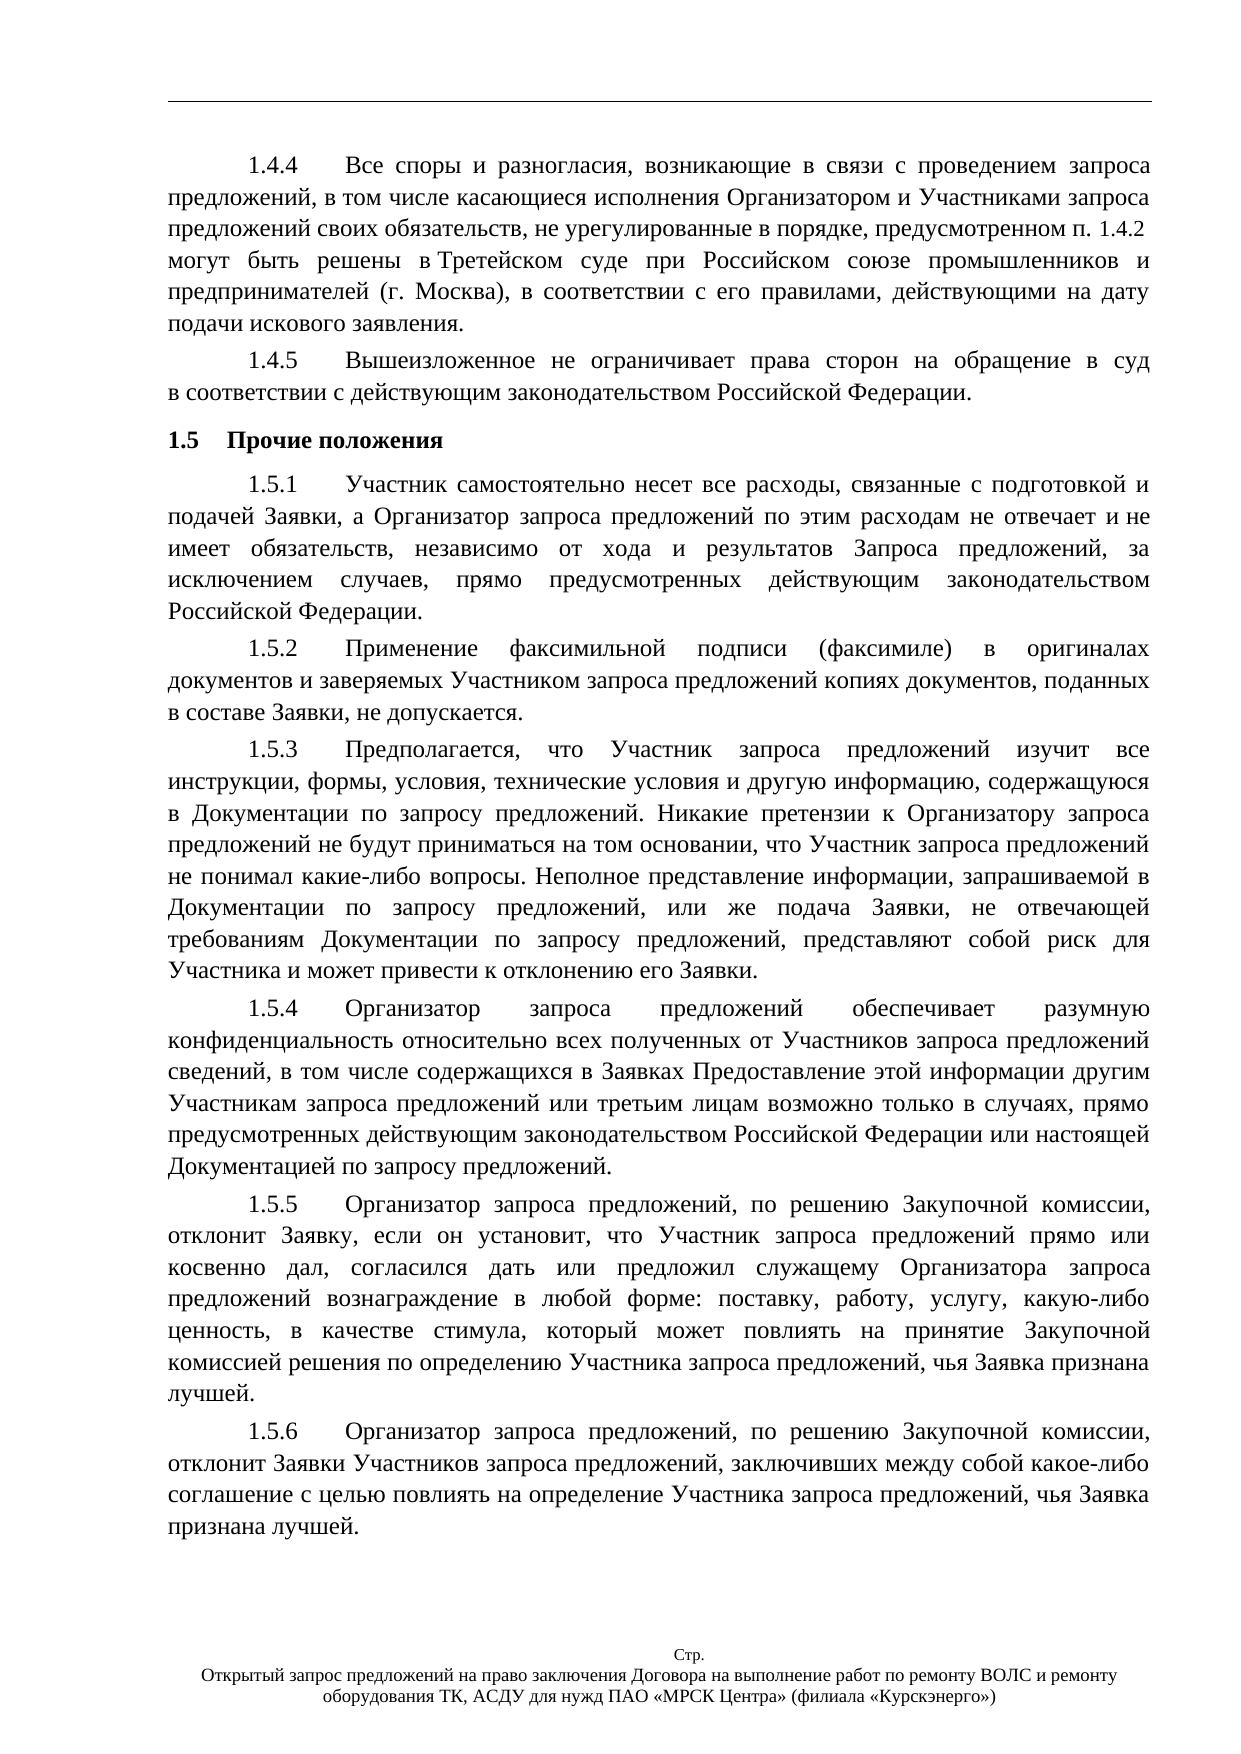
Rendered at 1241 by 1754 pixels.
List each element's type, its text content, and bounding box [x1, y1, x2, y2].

list Организатор запроса предложений, по решению Закупочной комиссии, отклонит Заявку, если он установит, что Участник запроса предложений прямо или косвенно дал, согласился дать или предложил служащему Организатора запроса предложений вознаграждение в любой форме: поставку, работу, услугу, какую-либо ценность, в качестве стимула, который может повлиять на принятие Закупочной комиссией решения по определению Участника запроса предложений, чья Заявка признана лучшей. [168, 1189, 1150, 1407]
list Предполагается, что Участник запроса предложений изучит все инструкции, формы, условия, технические условия и другую информацию, содержащуюся в Документации по запросу предложений. Никакие претензии к Организатору запроса предложений не будут приниматься на том основании, что Участник запроса предложений не понимал какие-либо вопросы. Неполное представление информации, запрашиваемой в Документации по запросу предложений, или же подача Заявки, не отвечающей требованиям Документации по запросу предложений, представляют собой риск для Участника и может привести к отклонению его Заявки. [168, 734, 1150, 984]
subtitle Прочие положения [168, 425, 1152, 454]
list Участник самостоятельно несет все расходы, связанные с подготовкой и подачей Заявки, а Организатор запроса предложений по этим расходам не отвечает и не имеет обязательств, независимо от хода и результатов Запроса предложений, за исключением случаев, прямо предусмотренных действующим законодательством Российской Федерации. [168, 469, 1150, 624]
list Организатор запроса предложений, по решению Закупочной комиссии, отклонит Заявки Участников запроса предложений, заключивших между собой какое-либо соглашение с целью повлиять на определение Участника запроса предложений, чья Заявка признана лучшей. [168, 1416, 1150, 1539]
list Применение факсимильной подписи (факсимиле) в оригиналах документов и заверяемых Участником запроса предложений копиях документов, поданных в составе Заявки, не допускается. [168, 633, 1150, 725]
list Организатор запроса предложений обеспечивает разумную конфиденциальность относительно всех полученных от Участников запроса предложений сведений, в том числе содержащихся в Заявках Предоставление этой информации другим Участникам запроса предложений или третьим лицам возможно только в случаях, прямо предусмотренных действующим законодательством Российской Федерации или настоящей Документацией по запросу предложений. [168, 993, 1150, 1180]
list Все споры и разногласия, возникающие в связи с проведением запроса предложений, в том числе касающиеся исполнения Организатором и Участниками запроса предложений своих обязательств, не урегулированные в порядке, предусмотренном п. 1.4.2 могут быть решены в Третейском суде при Российском союзе промышленников и предпринимателей (г. Москва), в соответствии с его правилами, действующими на дату подачи искового заявления. [168, 150, 1150, 337]
list Вышеизложенное не ограничивает права сторон на обращение в суд в соответствии с действующим законодательством Российской Федерации. [168, 346, 1150, 406]
